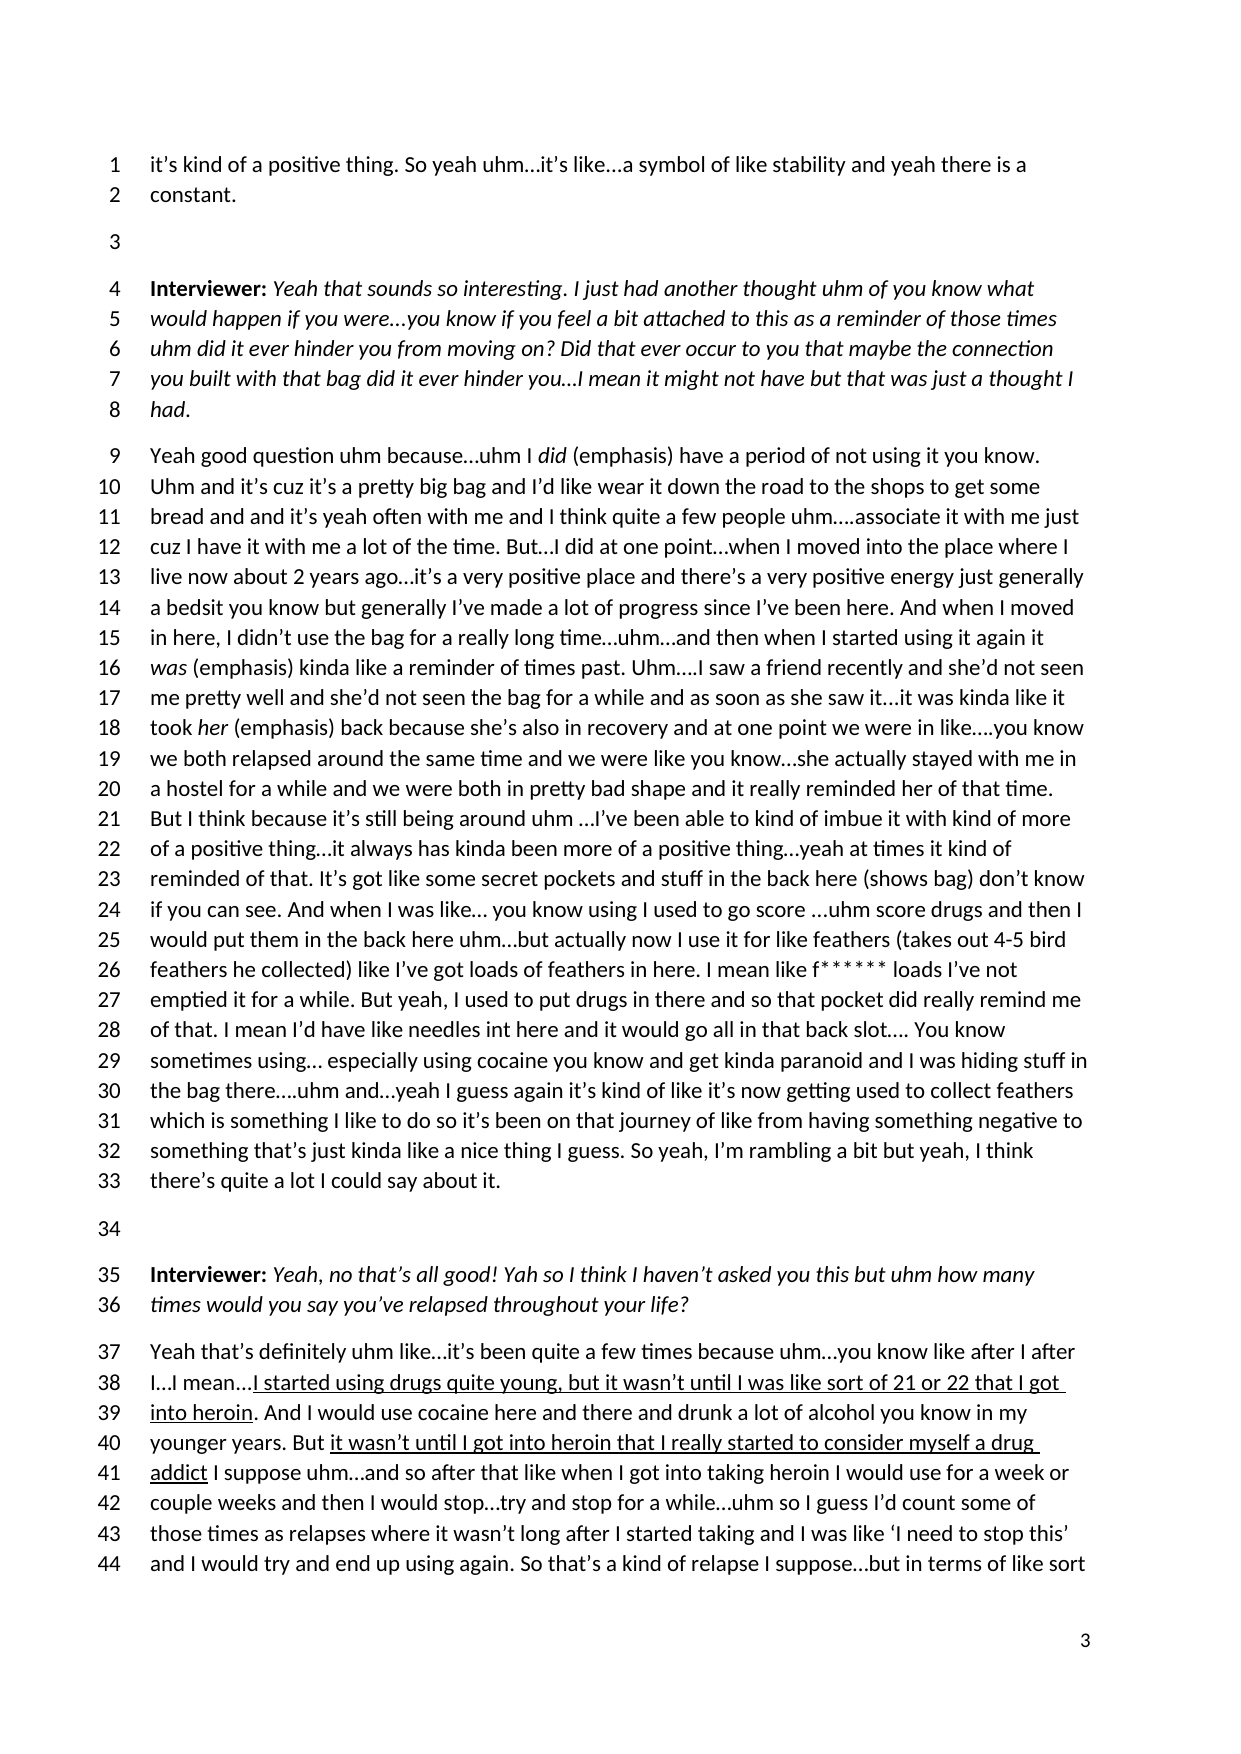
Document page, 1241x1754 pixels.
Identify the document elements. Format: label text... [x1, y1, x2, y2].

text Yeah good question uhm because…uhm I did (emphasis) have a period of not using it you know. Uhm and it’s cuz it’s a pretty big bag and I’d like wear it down the road to the shops to get some bread and and it’s yeah often with me and I think quite a few people uhm….associate it with me just cuz I have it with me a lot of the time. But…I did at one point…when I moved into the place where I live now about 2 years ago…it’s a very positive place and there’s a very positive energy just generally a bedsit you know but generally I’ve made a lot of progress since I’ve been here. And when I moved in here, I didn’t use the bag for a really long time…uhm…and then when I started using it again it was (emphasis) kinda like a reminder of times past. Uhm….I saw a friend recently and she’d not seen me pretty well and she’d not seen the bag for a while and as soon as she saw it...it was kinda like it took her (emphasis) back because she’s also in recovery and at one point we were in like….you know we both relapsed around the same time and we were like you know…she actually stayed with me in a hostel for a while and we were both in pretty bad shape and it really reminded her of that time. But I think because it’s still being around uhm …I’ve been able to kind of imbue it with kind of more of a positive thing…it always has kinda been more of a positive thing…yeah at times it kind of reminded of that. It’s got like some secret pockets and stuff in the back here (shows bag) don’t know if you can see. And when I was like… you know using I used to go score ...uhm score drugs and then I would put them in the back here uhm…but actually now I use it for like feathers (takes out 4-5 bird feathers he collected) like I’ve got loads of feathers in here. I mean like f****** loads I’ve not emptied it for a while. But yeah, I used to put drugs in there and so that pocket did really remind me of that. I mean I’d have like needles int here and it would go all in that back slot…. You know sometimes using… especially using cocaine you know and get kinda paranoid and I was hiding stuff in the bag there….uhm and…yeah I guess again it’s kind of like it’s now getting used to collect feathers which is something I like to do so it’s been on that journey of like from having something negative to something that’s just kinda like a nice thing I guess. So yeah, I’m rambling a bit but yeah, I think there’s quite a lot I could say about it. [150, 442, 1090, 1195]
text Interviewer: Yeah that sounds so interesting. I just had another thought uhm of you know what would happen if you were...you know if you feel a bit attached to this as a reminder of those times uhm did it ever hinder you from moving on? Did that ever occur to you that maybe the connection you built with that bag did it ever hinder you…I mean it might not have but that was just a thought I had. [150, 274, 1090, 423]
text Interviewer: Yeah, no that’s all good! Yah so I think I haven’t asked you this but uhm how many times would you say you’ve relapsed throughout your life? [150, 1260, 1090, 1319]
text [150, 150, 1090, 208]
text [150, 1337, 1090, 1577]
